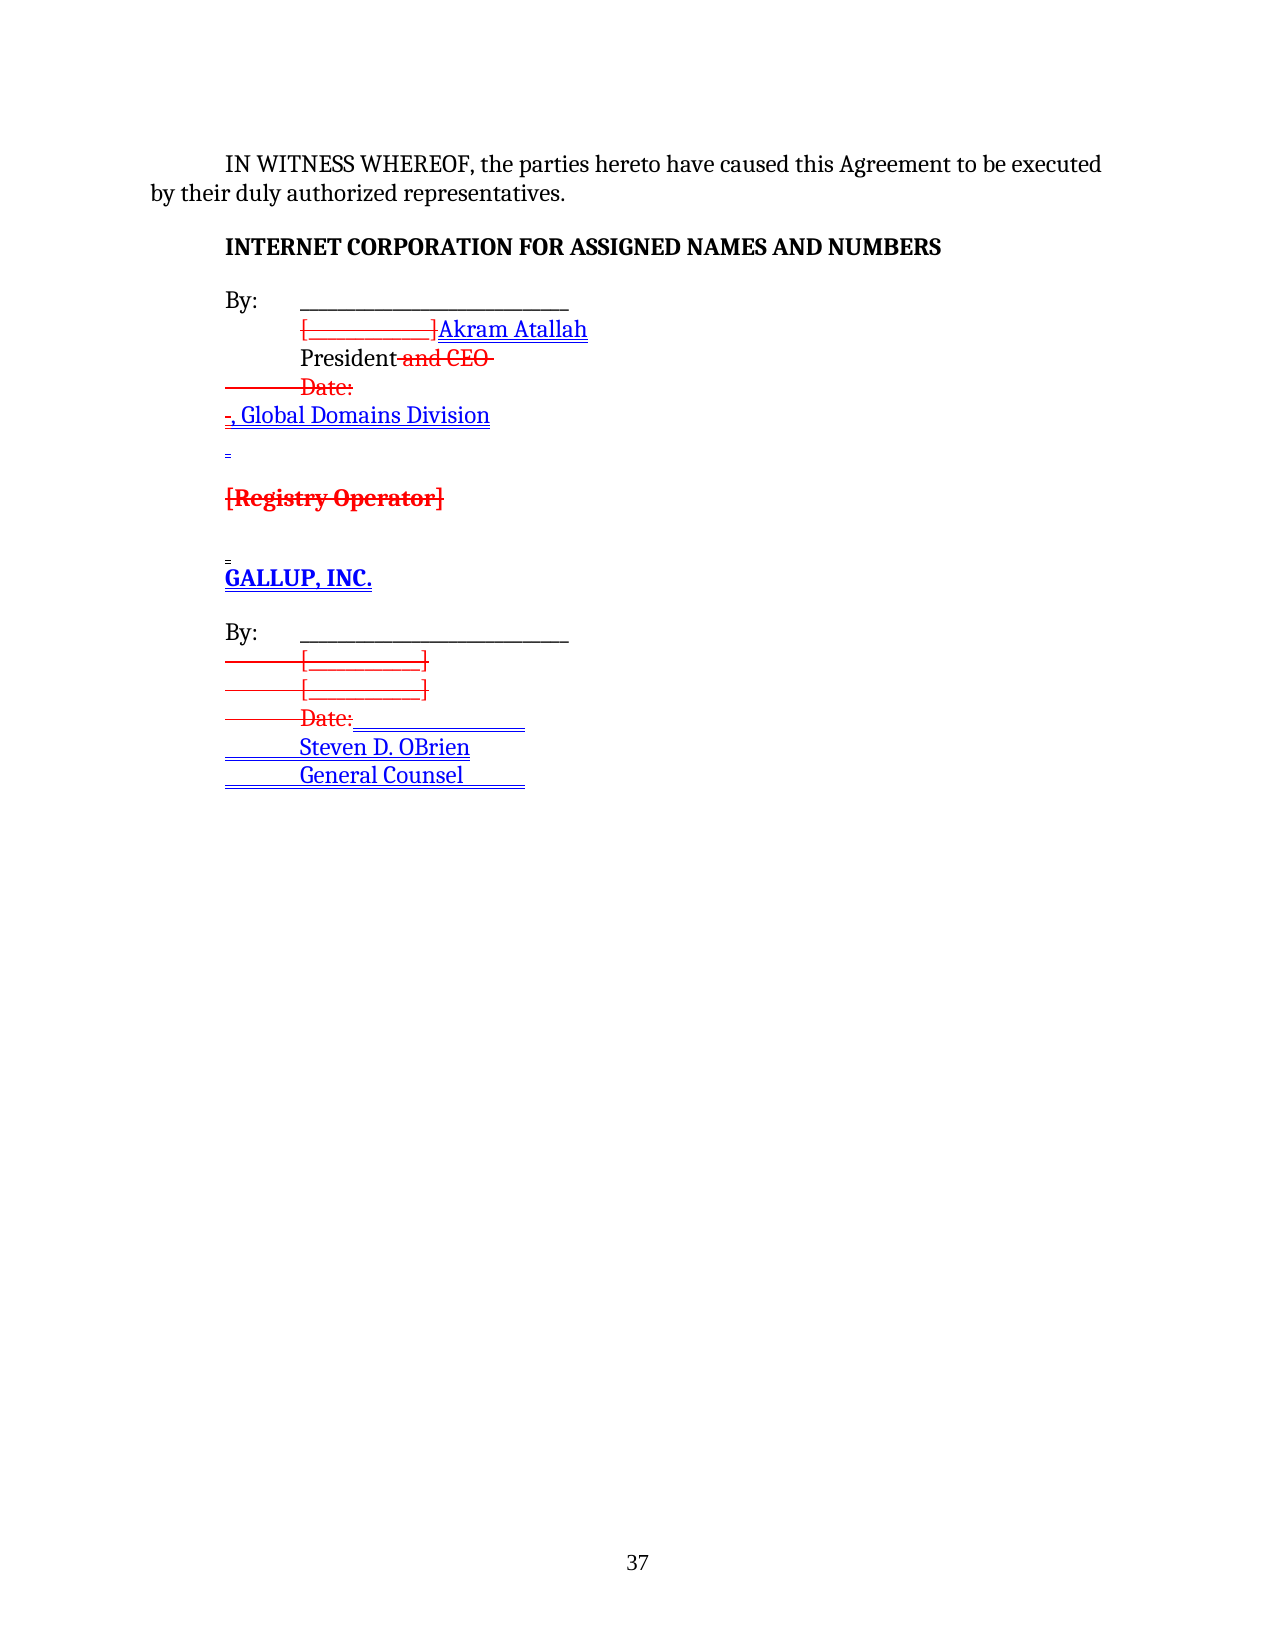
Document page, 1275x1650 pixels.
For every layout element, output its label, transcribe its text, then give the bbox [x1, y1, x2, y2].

text IN WITNESS WHEREOF, the parties hereto have caused this Agreement to be executed by their duly authorized representatives. [150, 150, 1125, 207]
text By: _____________________________ [_____________]Akram Atallah President and CEO Date: , Global Domains Division [225, 286, 1125, 459]
text GALLUP, INC. [150, 564, 1125, 593]
text [Registry Operator] [150, 484, 1125, 512]
text By: _____________________________ [____________] [____________] Date: Steven D. OBrien [225, 618, 1125, 761]
text General Counsel [225, 761, 1125, 790]
text INTERNET CORPORATION FOR ASSIGNED NAMES AND NUMBERS [150, 232, 1125, 261]
